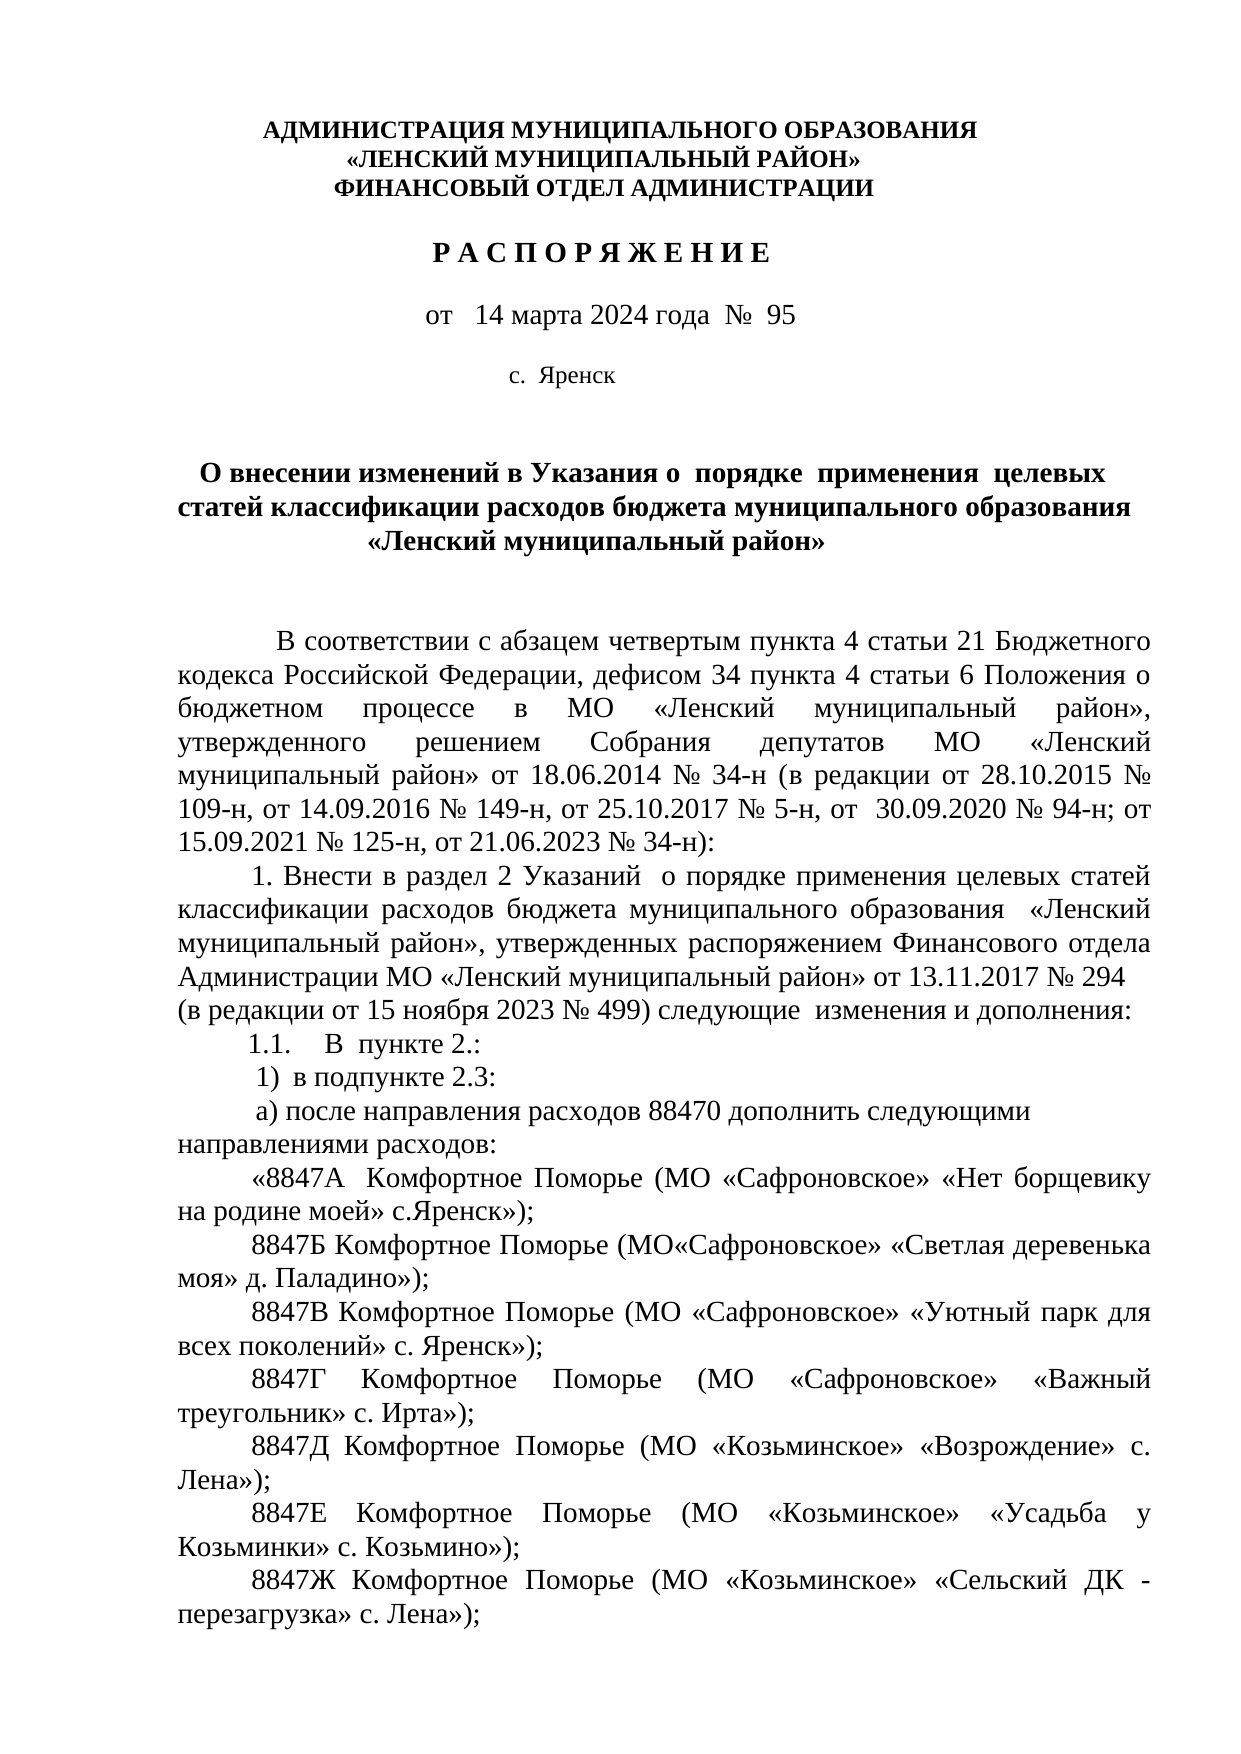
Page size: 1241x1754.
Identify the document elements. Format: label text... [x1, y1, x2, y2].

text Р А С П О Р Я Ж Е Н И Е [177, 235, 1152, 269]
text 8847Е Комфортное Поморье (МО «Козьминское» «Усадьба у Козьминки» с. Козьмино»); [177, 1495, 1152, 1562]
text 8847В Комфортное Поморье (МО «Сафроновское» «Уютный парк для всех поколений» с. Яренск»); [177, 1294, 1152, 1361]
text «ЛЕНСКИЙ МУНИЦИПАЛЬНЫЙ РАЙОН» [177, 144, 1152, 173]
text О внесении изменений в Указания о порядке применения целевых статей классификации расходов бюджета муниципального образования [177, 456, 1152, 523]
text «Ленский муниципальный район» [177, 523, 1152, 556]
text АДМИНИСТРАЦИЯ МУНИЦИПАЛЬНОГО ОБРАЗОВАНИЯ [177, 115, 1152, 144]
list в подпункте 2.3: [255, 1059, 1152, 1093]
text от 14 марта 2024 года № 95 [177, 297, 1152, 331]
text 8847Г Комфортное Поморье (МО «Сафроновское» «Важный треугольник» с. Ирта»); [177, 1361, 1152, 1428]
text В соответствии с абзацем четвертым пункта 4 статьи 21 Бюджетного кодекса Российской Федерации, дефисом 34 пункта 4 статьи 6 Положения о бюджетном процессе в МО «Ленский муниципальный район», утвержденного решением Собрания депутатов МО «Ленский муниципальный район» от 18.06.2014 № 34-н (в редакции от 28.10.2015 № 109-н, от 14.09.2016 № 149-н, от 25.10.2017 № 5-н, от 30.09.2020 № 94-н; от 15.09.2021 № 125-н, от 21.06.2023 № 34-н): [177, 623, 1152, 858]
list В пункте 2.: [247, 1026, 1152, 1059]
text с. Яренск [177, 360, 1152, 388]
text направлениями расходов: [177, 1126, 1152, 1160]
text 1. Внести в раздел 2 Указаний о порядке применения целевых статей классификации расходов бюджета муниципального образования «Ленский муниципальный район», утвержденных распоряжением Финансового отдела Администрации МО «Ленский муниципальный район» от 13.11.2017 № 294 [177, 858, 1152, 992]
text 8847Д Комфортное Поморье (МО «Козьминское» «Возрождение» с. Лена»); [177, 1428, 1152, 1495]
text (в редакции от 15 ноября 2023 № 499) следующие изменения и дополнения: [177, 992, 1152, 1026]
text 8847Ж Комфортное Поморье (МО «Козьминское» «Сельский ДК -перезагрузка» с. Лена»); [177, 1562, 1152, 1629]
text ФИНАНСОВЫЙ ОТДЕЛ АДМИНИСТРАЦИИ [177, 173, 1152, 202]
text а) после направления расходов 88470 дополнить следующими [255, 1093, 1152, 1126]
text «8847А Комфортное Поморье (МО «Сафроновское» «Нет борщевику на родине моей» с.Яренск»); [177, 1160, 1152, 1227]
text 8847Б Комфортное Поморье (МО«Сафроновское» «Светлая деревенька моя» д. Паладино»); [177, 1227, 1152, 1294]
